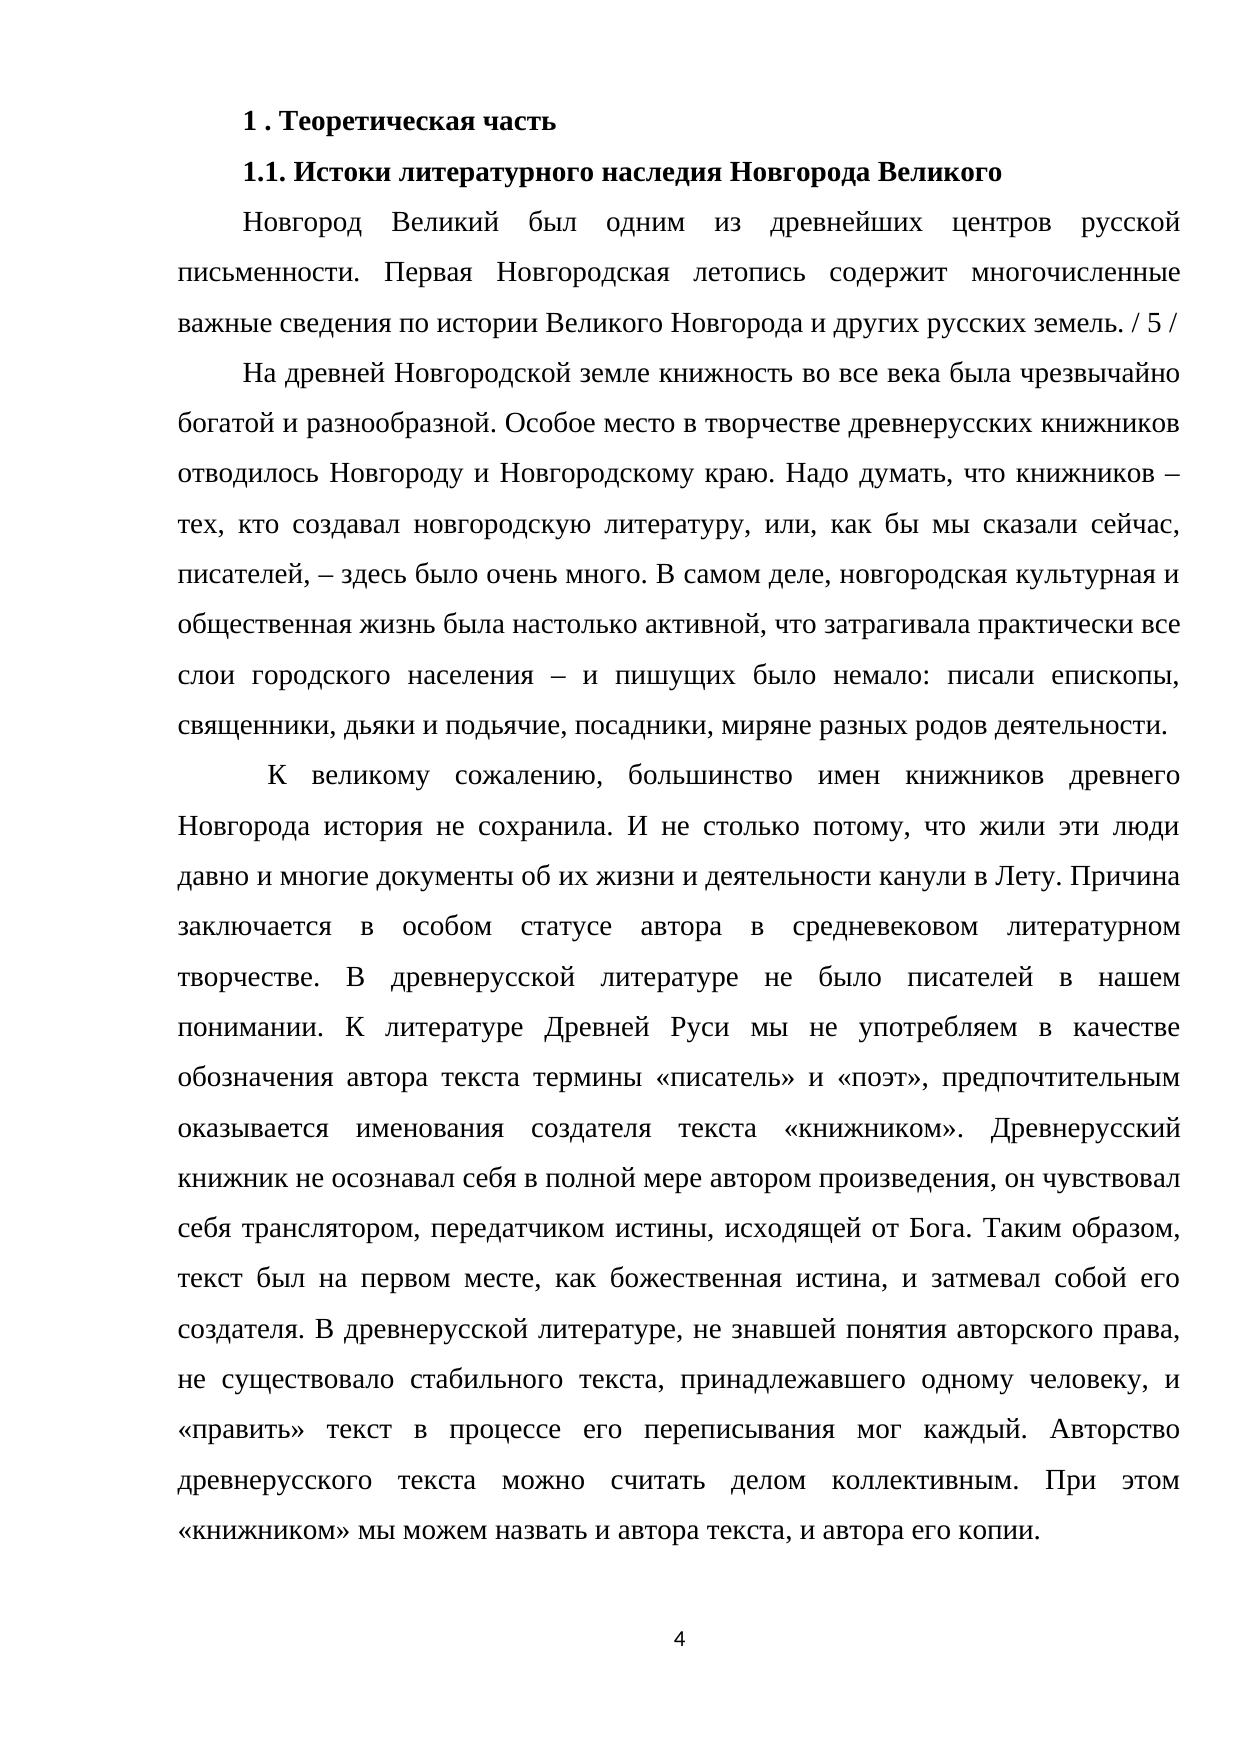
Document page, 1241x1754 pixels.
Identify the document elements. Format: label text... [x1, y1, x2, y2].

text Новгород Великий был одним из древнейших центров русской письменности. Первая Новгородская летопись содержит многочисленные важные сведения по истории Великого Новгорода и других русских земель. / 5 / [177, 204, 1181, 338]
text 1.1. Истоки литературного наследия Новгорода Великого [177, 154, 1181, 187]
text На древней Новгородской земле книжность во все века была чрезвычайно богатой и разнообразной. Особое место в творчестве древнерусских книжников отводилось Новгороду и Новгородскому краю. Надо думать, что книжников – тех, кто создавал новгородскую литературу, или, как бы мы сказали сейчас, писателей, – здесь было очень много. В самом деле, новгородская культурная и общественная жизнь была настолько активной, что затрагивала практически все слои городского населения – и пишущих было немало: писали епископы, священники, дьяки и подьячие, посадники, миряне разных родов деятельности. [177, 355, 1181, 741]
text 1 . Теоретическая часть [177, 103, 1181, 137]
text К великому сожалению, большинство имен книжников древнего Новгорода история не сохранила. И не столько потому, что жили эти люди давно и многие документы об их жизни и деятельности канули в Лету. Причина заключается в особом статусе автора в средневековом литературном творчестве. В древнерусской литературе не было писателей в нашем понимании. К литературе Древней Руси мы не употребляем в качестве обозначения автора текста термины «писатель» и «поэт», предпочтительным оказывается именования создателя текста «книжником». Древнерусский книжник не осознавал себя в полной мере автором произведения, он чувствовал себя транслятором, передатчиком истины, исходящей от Бога. Таким образом, текст был на первом месте, как божественная истина, и затмевал собой его создателя. В древнерусской литературе, не знавшей понятия авторского права, не существовало стабильного текста, принадлежавшего одному человеку, и «править» текст в процессе его переписывания мог каждый. Авторство древнерусского текста можно считать делом коллективным. При этом «книжником» мы можем назвать и автора текста, и автора его копии. [177, 757, 1181, 1546]
